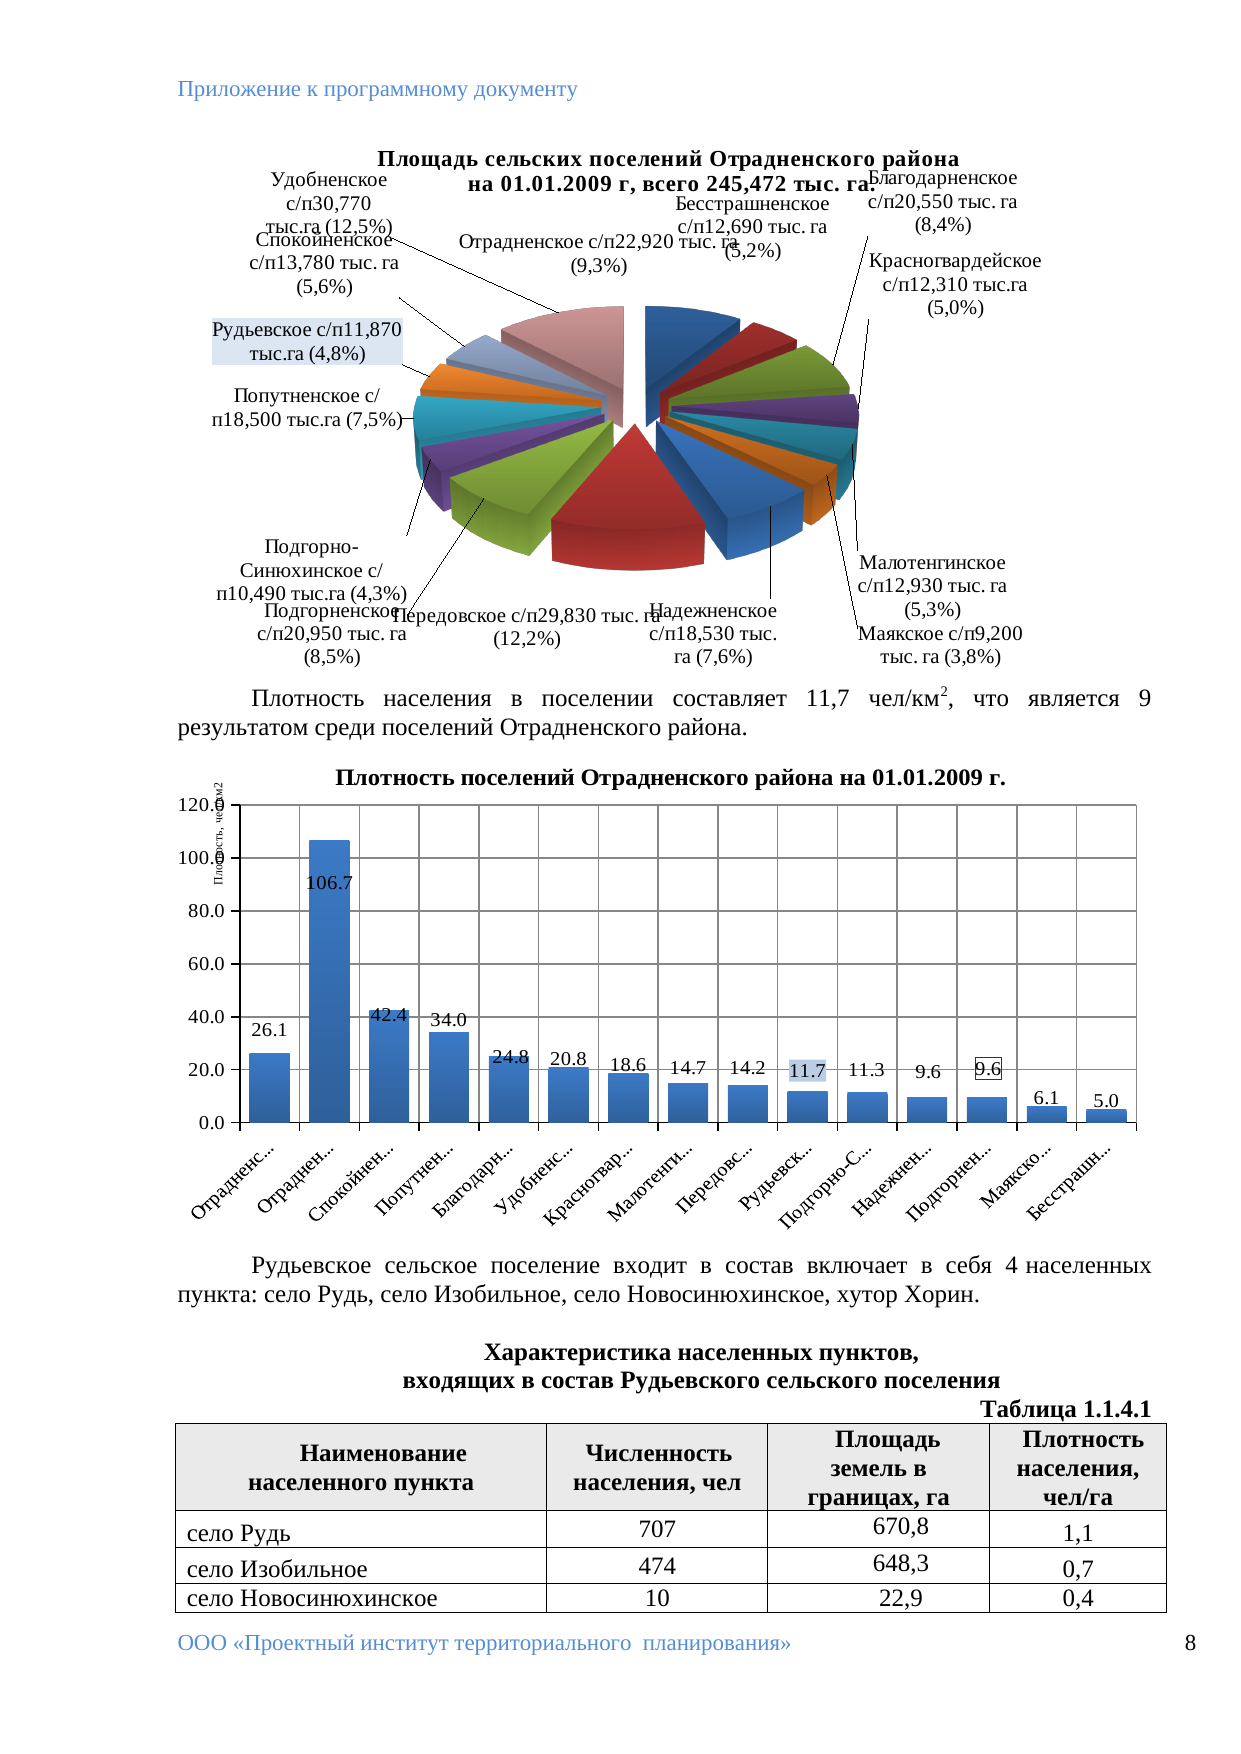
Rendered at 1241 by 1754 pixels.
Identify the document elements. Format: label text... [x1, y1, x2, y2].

text входящих в состав Рудьевского сельского поселения [177, 1366, 1152, 1394]
table_cell село Изобильное [176, 1548, 546, 1582]
text Плотность населения в поселении составляет 11,7 чел/км2, что является 9 результатом среди поселений Отрадненского района. [177, 683, 1152, 741]
table_cell 0,4 [990, 1584, 1166, 1612]
table_header Численность населения, чел [547, 1424, 767, 1510]
text Рудьевское сельское поселение входит в состав включает в себя 4 населенных пункта: село Рудь, село Изобильное, село Новосинюхинское, хутор Хорин. [177, 1251, 1152, 1308]
table_cell 1,1 [990, 1511, 1166, 1547]
table_cell 10 [547, 1584, 767, 1612]
table_header Плотность населения, чел/га [990, 1424, 1166, 1510]
table_header Площадь земель в границах, га [768, 1424, 989, 1510]
table_cell 22,9 [768, 1584, 989, 1612]
text Характеристика населенных пунктов, [177, 1337, 1152, 1366]
table_cell село Новосинюхинское [176, 1584, 546, 1612]
table_cell 0,7 [990, 1548, 1166, 1582]
table_cell 707 [547, 1511, 767, 1547]
table_cell 648,3 [768, 1548, 989, 1582]
table_header Наименование населенного пункта [176, 1424, 546, 1510]
table_cell село Рудь [176, 1511, 546, 1547]
text Таблица 1.1.4.1 [177, 1394, 1152, 1423]
table_cell 474 [547, 1548, 767, 1582]
table_cell 670,8 [768, 1511, 989, 1547]
